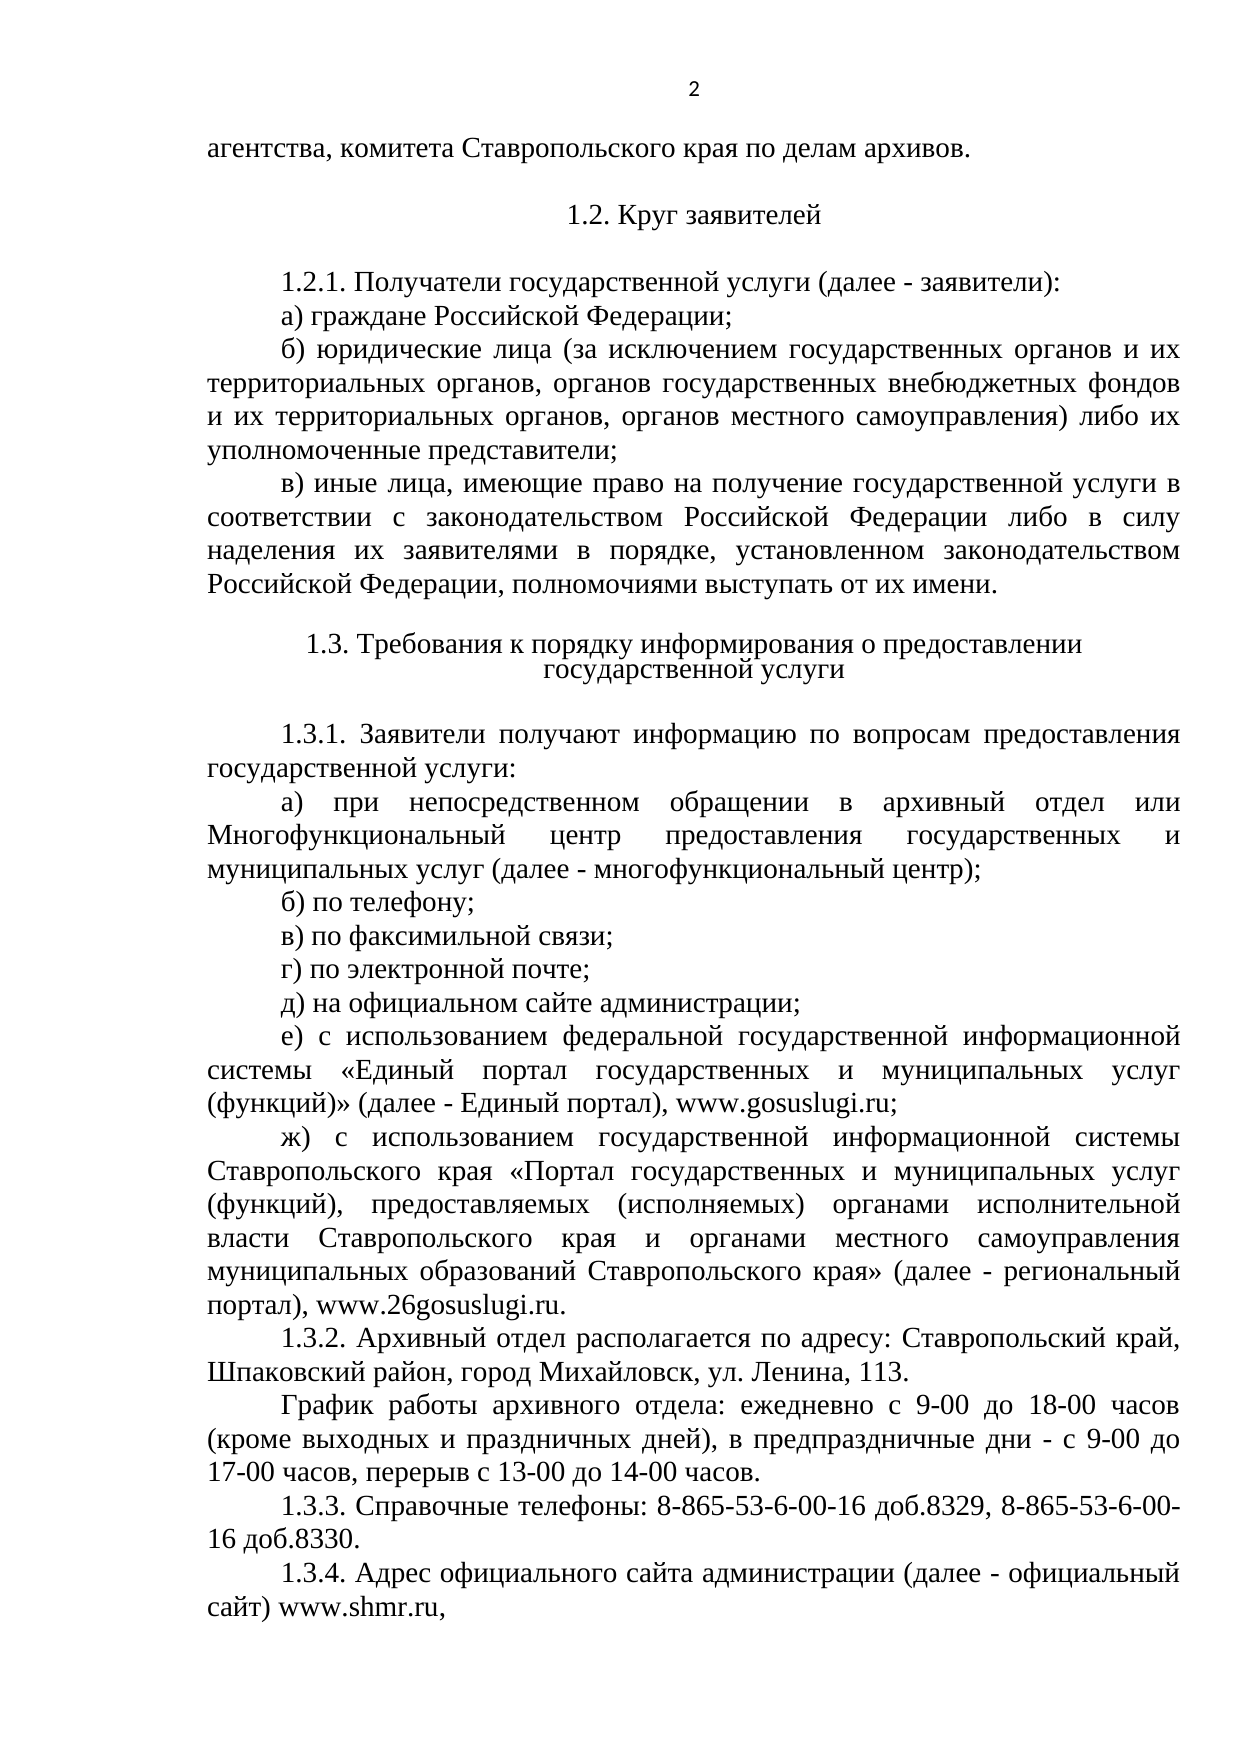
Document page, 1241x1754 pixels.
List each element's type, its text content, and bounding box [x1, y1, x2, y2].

text а) граждане Российской Федерации; [207, 298, 1181, 331]
text а) при непосредственном обращении в архивный отдел или Многофункциональный центр предоставления государственных и муниципальных услуг (далее - многофункциональный центр); [207, 784, 1181, 884]
text 1.3.1. Заявители получают информацию по вопросам предоставления государственной услуги: [207, 717, 1181, 784]
text ж) с использованием государственной информационной системы Ставропольского края «Портал государственных и муниципальных услуг (функций), предоставляемых (исполняемых) органами исполнительной власти Ставропольского края и органами местного самоуправления муниципальных образований Ставропольского края» (далее - региональный портал), www.26gosuslugi.ru. [207, 1119, 1181, 1320]
text 1.2.1. Получатели государственной услуги (далее - заявители): [207, 264, 1181, 298]
text д) на официальном сайте администрации; [207, 985, 1181, 1018]
text в) по факсимильной связи; [207, 918, 1181, 951]
title 1.3. Требования к порядку информирования о предоставлении [207, 633, 679, 658]
text 1.3.4. Адрес официального сайта администрации (далее - официальный сайт) www.shmr.ru, [207, 1555, 1181, 1622]
text е) с использованием федеральной государственной информационной системы «Единый портал государственных и муниципальных услуг (функций)» (далее - Единый портал), www.gosuslugi.ru; [207, 1018, 1181, 1119]
text б) юридические лица (за исключением государственных органов и их территориальных органов, органов государственных внебюджетных фондов и их территориальных органов, органов местного самоуправления) либо их уполномоченные представители; [207, 331, 1181, 465]
text в) иные лица, имеющие право на получение государственной услуги в соответствии с законодательством Российской Федерации либо в силу наделения их заявителями в порядке, установленном законодательством Российской Федерации, полномочиями выступать от их имени. [207, 465, 1181, 599]
text б) по телефону; [207, 884, 1181, 918]
text График работы архивного отдела: ежедневно с 9-00 до 18-00 часов (кроме выходных и праздничных дней), в предпраздничные дни - с 9-00 до 17-00 часов, перерыв с 13-00 до 14-00 часов. [207, 1387, 1181, 1488]
text г) по электронной почте; [207, 951, 1181, 985]
title 1.2. Круг заявителей [207, 197, 1181, 231]
title 1.3. Требования к порядку информирования о предоставлении [682, 633, 1181, 658]
text 1.3.2. Архивный отдел располагается по адресу: Ставропольский край, Шпаковский район, город Михайловск, ул. Ленина, 113. [207, 1320, 1181, 1387]
title государственной услуги [207, 658, 1181, 683]
text 1.3.3. Справочные телефоны: 8-865-53-6-00-16 доб.8329, 8-865-53-6-00-16 доб.8330. [207, 1488, 1181, 1555]
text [207, 130, 1181, 163]
